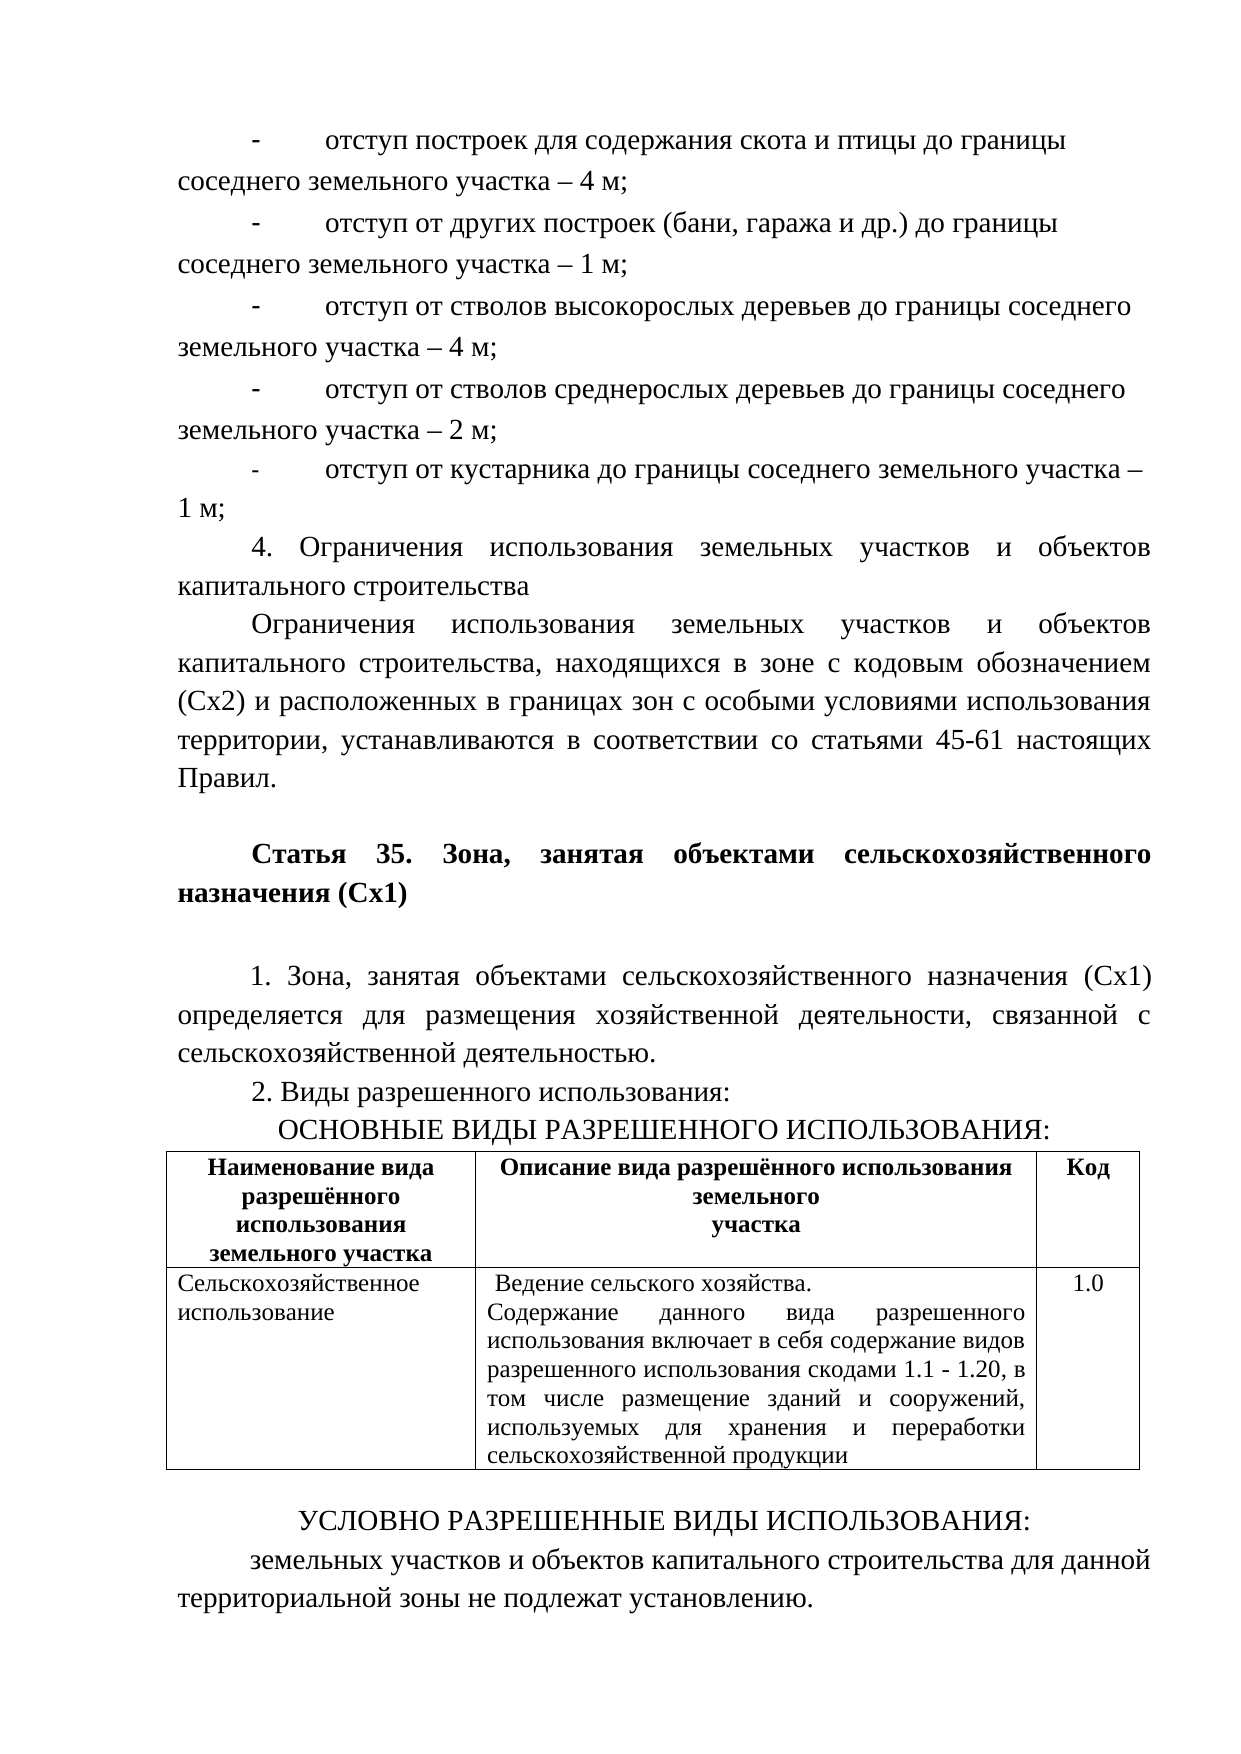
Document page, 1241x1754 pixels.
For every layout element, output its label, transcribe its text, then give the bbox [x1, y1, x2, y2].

list отступ от стволов высокорослых деревьев до границы соседнего земельного участка – ; [177, 284, 1152, 363]
text 4. Ограничения использования земельных участков и объектов капитального строительства [177, 529, 1152, 601]
list отступ построек для содержания скота и птицы до границы соседнего земельного участка – ; [177, 118, 1152, 196]
table_cell Ведение сельского хозяйства. Содержание данного вида разрешенного использования включает в себя содержание видов разрешенного использования скодами 1.1 - 1.20, в том числе размещение зданий и сооружений, используемых для хранения и переработки сельскохозяйственной продукции [476, 1268, 1036, 1469]
text земельных участков и объектов капитального строительства для данной территориальной зоны не подлежат установлению. [177, 1542, 1152, 1614]
table_header Описание вида разрешённого использования земельного участка [476, 1152, 1036, 1267]
table_header Наименование вида разрешённого использования земельного участка [167, 1152, 475, 1267]
text 2. Виды разрешенного использования: [177, 1074, 1152, 1107]
list отступ от стволов среднерослых деревьев до границы соседнего земельного участка – ; [177, 368, 1152, 446]
subtitle Статья 35. Зона, занятая объектами сельскохозяйственного назначения (Сх1) [177, 836, 1152, 908]
text Ограничения использования земельных участков и объектов капитального строительства, находящихся в зоне с кодовым обозначением (Сх2) и расположенных в границах зон с особыми условиями использования территории, устанавливаются в соответствии со статьями 45-61 настоящих Правил. [177, 606, 1152, 794]
text 1. Зона, занятая объектами сельскохозяйственного назначения (Сх1) определяется для размещения хозяйственной деятельности, связанной с сельскохозяйственной деятельностью. [177, 958, 1152, 1069]
text ОСНОВНЫЕ ВИДЫ РАЗРЕШЕННОГО ИСПОЛЬЗОВАНИЯ: [177, 1112, 1152, 1146]
table_header Код [1037, 1152, 1139, 1267]
table_cell 1.0 [1037, 1268, 1139, 1469]
table_cell Сельскохозяйственное использование [167, 1268, 475, 1469]
list отступ от кустарника до границы соседнего земельного участка – ; [177, 451, 1152, 524]
text УСЛОВНО РАЗРЕШЕННЫЕ ВИДЫ ИСПОЛЬЗОВАНИЯ: [177, 1503, 1152, 1537]
list отступ от других построек (бани, гаража и др.) до границы соседнего земельного участка – ; [177, 201, 1152, 279]
